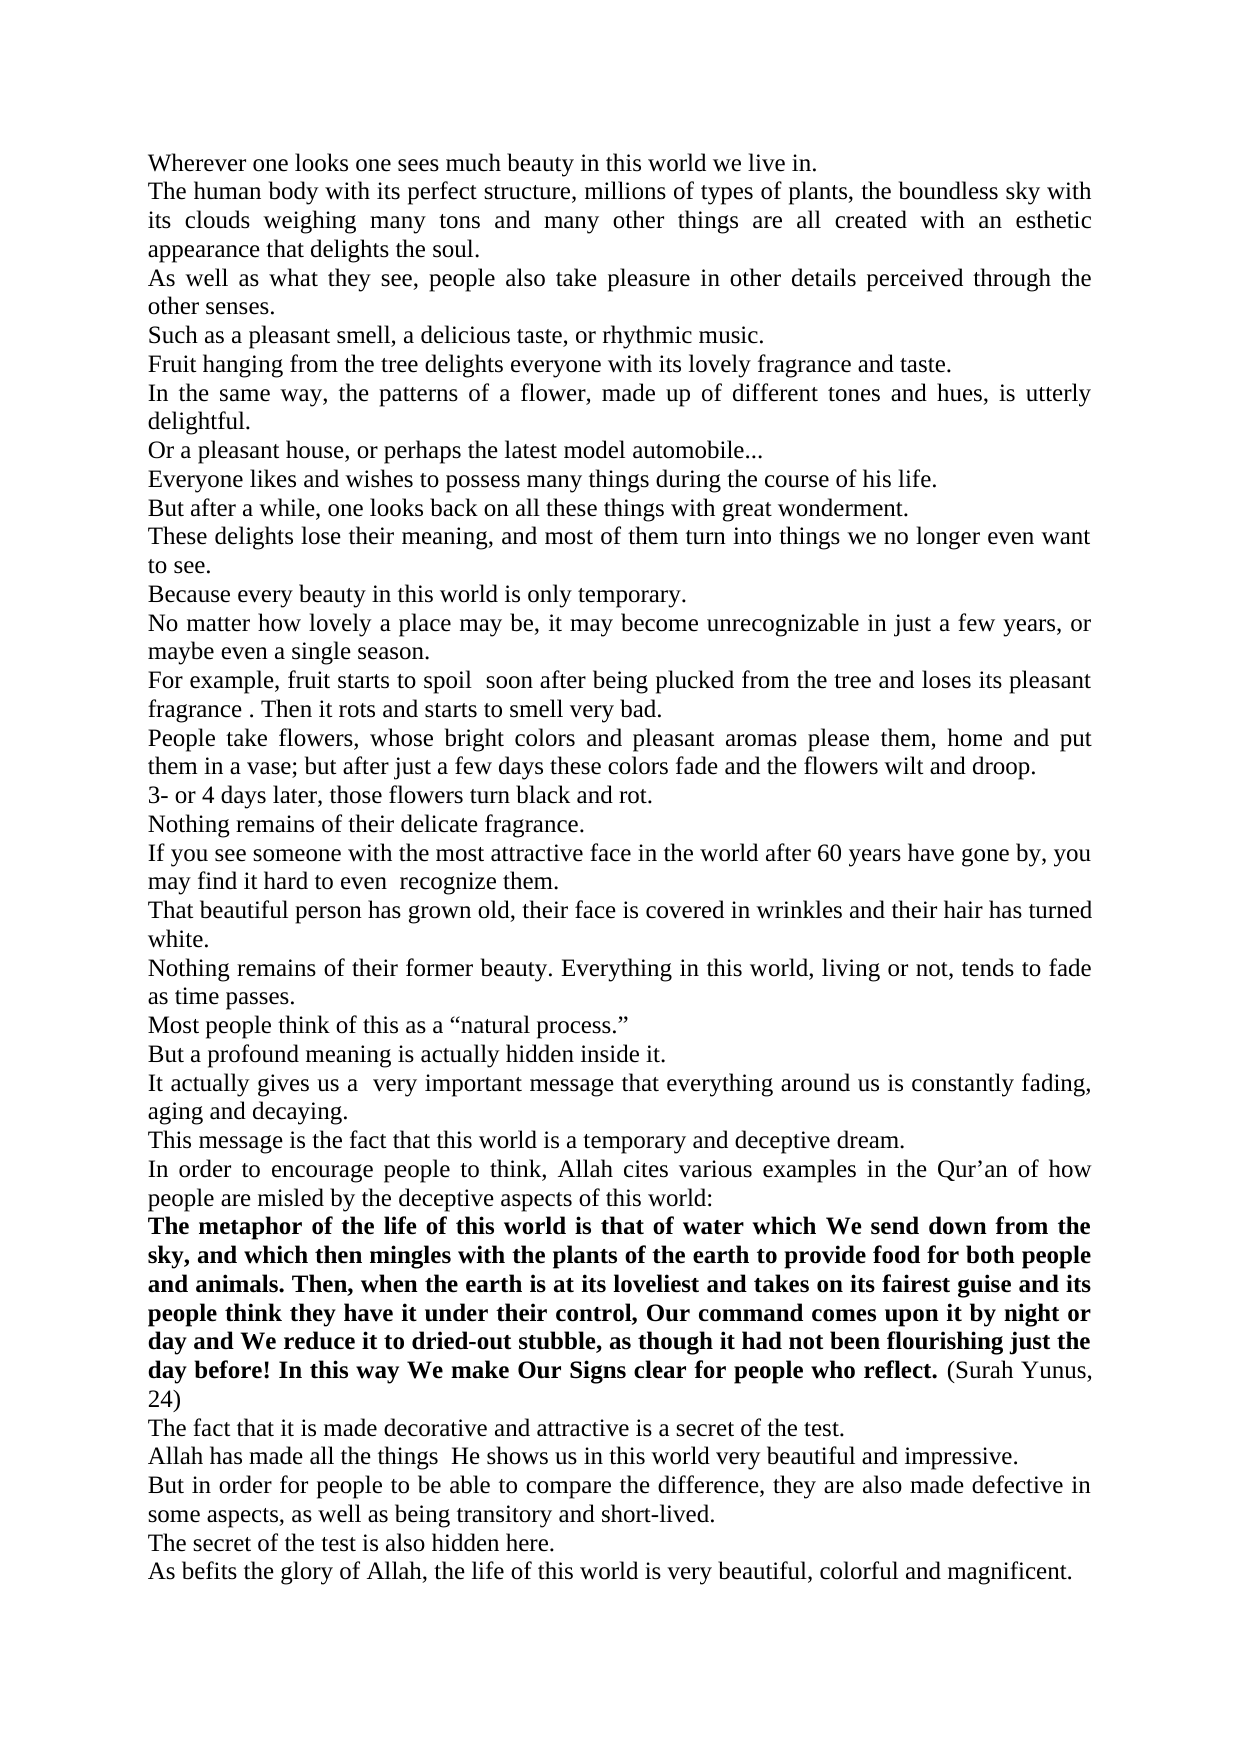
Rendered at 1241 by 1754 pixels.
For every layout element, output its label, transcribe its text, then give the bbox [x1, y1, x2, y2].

text Most people think of this as a “natural process.” [148, 1010, 1093, 1039]
text Nothing remains of their former beauty. Everything in this world, living or not, tends to fade as time passes. [148, 953, 1093, 1010]
text Such as a pleasant smell, a delicious taste, or rhythmic music. [148, 320, 1093, 349]
text Wherever one looks one sees much beauty in this world we live in. [148, 148, 1093, 176]
text Everyone likes and wishes to possess many things during the course of his life. [148, 464, 1093, 493]
text In order to encourage people to think, Allah cites various examples in the Qur’an of how people are misled by the deceptive aspects of this world: [148, 1154, 1093, 1211]
text As well as what they see, people also take pleasure in other details perceived through the other senses. [148, 263, 1093, 320]
text The metaphor of the life of this world is that of water which We send down from the sky, and which then mingles with the plants of the earth to provide food for both people and animals. Then, when the earth is at its loveliest and takes on its fairest guise and its people think they have it under their control, Our command comes upon it by night or day and We reduce it to dried-out stubble, as though it had not been flourishing just the day before! In this way We make Our Signs clear for people who reflect. (Surah Yunus, 24) [148, 1211, 1093, 1413]
text That beautiful person has grown old, their face is covered in wrinkles and their hair has turned white. [148, 895, 1093, 953]
text For example, fruit starts to spoil soon after being plucked from the tree and loses its pleasant fragrance . Then it rots and starts to smell very bad. [148, 665, 1093, 723]
text The human body with its perfect structure, millions of types of plants, the boundless sky with its clouds weighing many tons and many other things are all created with an esthetic appearance that delights the soul. [148, 176, 1093, 263]
text But a profound meaning is actually hidden inside it. [148, 1039, 1093, 1068]
text If you see someone with the most attractive face in the world after 60 years have gone by, you may find it hard to even recognize them. [148, 838, 1093, 895]
text These delights lose their meaning, and most of them turn into things we no longer even want to see. [148, 521, 1093, 579]
text But after a while, one looks back on all these things with great wonderment. [148, 493, 1093, 521]
text This message is the fact that this world is a temporary and deceptive dream. [148, 1125, 1093, 1154]
text Fruit hanging from the tree delights everyone with its lovely fragrance and taste. [148, 349, 1093, 378]
text Or a pleasant house, or perhaps the latest model automobile... [148, 435, 1093, 464]
text As befits the glory of Allah, the life of this world is very beautiful, colorful and magnificent. [148, 1556, 1093, 1585]
text The fact that it is made decorative and attractive is a secret of the test. [148, 1413, 1093, 1441]
text The secret of the test is also hidden here. [148, 1528, 1093, 1556]
text No matter how lovely a place may be, it may become unrecognizable in just a few years, or maybe even a single season. [148, 608, 1093, 665]
text But in order for people to be able to compare the difference, they are also made defective in some aspects, as well as being transitory and short-lived. [148, 1470, 1093, 1528]
text People take flowers, whose bright colors and pleasant aromas please them, home and put them in a vase; but after just a few days these colors fade and the flowers wilt and droop. [148, 723, 1093, 780]
text In the same way, the patterns of a flower, made up of different tones and hues, is utterly delightful. [148, 378, 1093, 435]
text It actually gives us a very important message that everything around us is constantly fading, aging and decaying. [148, 1068, 1093, 1125]
text Nothing remains of their delicate fragrance. [148, 809, 1093, 838]
text Allah has made all the things He shows us in this world very beautiful and impressive. [148, 1441, 1093, 1470]
text 3- or 4 days later, those flowers turn black and rot. [148, 780, 1093, 809]
text Because every beauty in this world is only temporary. [148, 579, 1093, 608]
